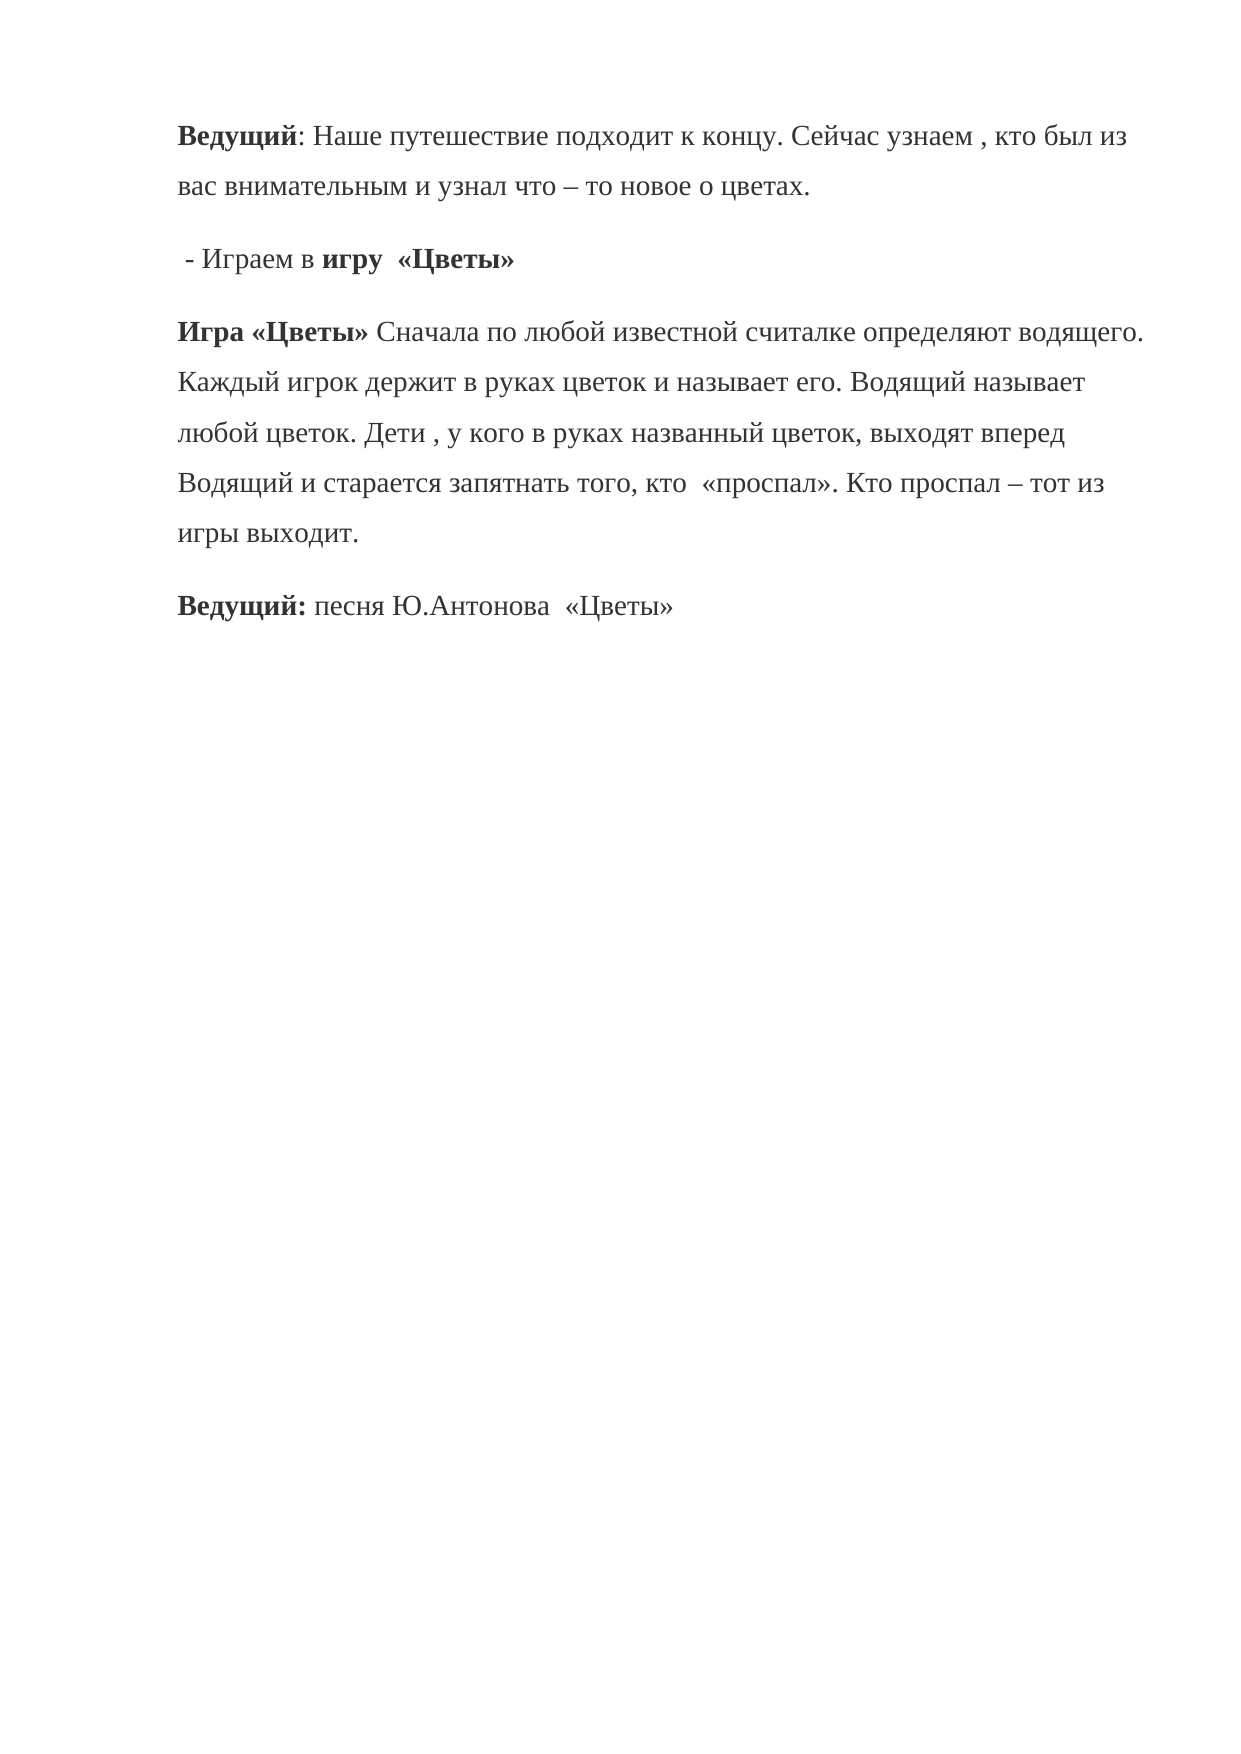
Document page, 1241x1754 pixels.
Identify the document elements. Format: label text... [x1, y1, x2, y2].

text Ведущий: Наше путешествие подходит к концу. Сейчас узнаем , кто был из вас внимательным и узнал что – то новое о цветах. [177, 118, 1152, 202]
text Ведущий: песня Ю.Антонова «Цветы» [177, 588, 1152, 622]
text - Играем в игру «Цветы» [177, 241, 1152, 275]
text Игра «Цветы» Сначала по любой известной считалке определяют водящего. Каждый игрок держит в руках цветок и называет его. Водящий называет любой цветок. Дети , у кого в руках названный цветок, выходят вперед Водящий и старается запятнать того, кто «проспал». Кто проспал – тот из игры выходит. [177, 314, 1152, 549]
